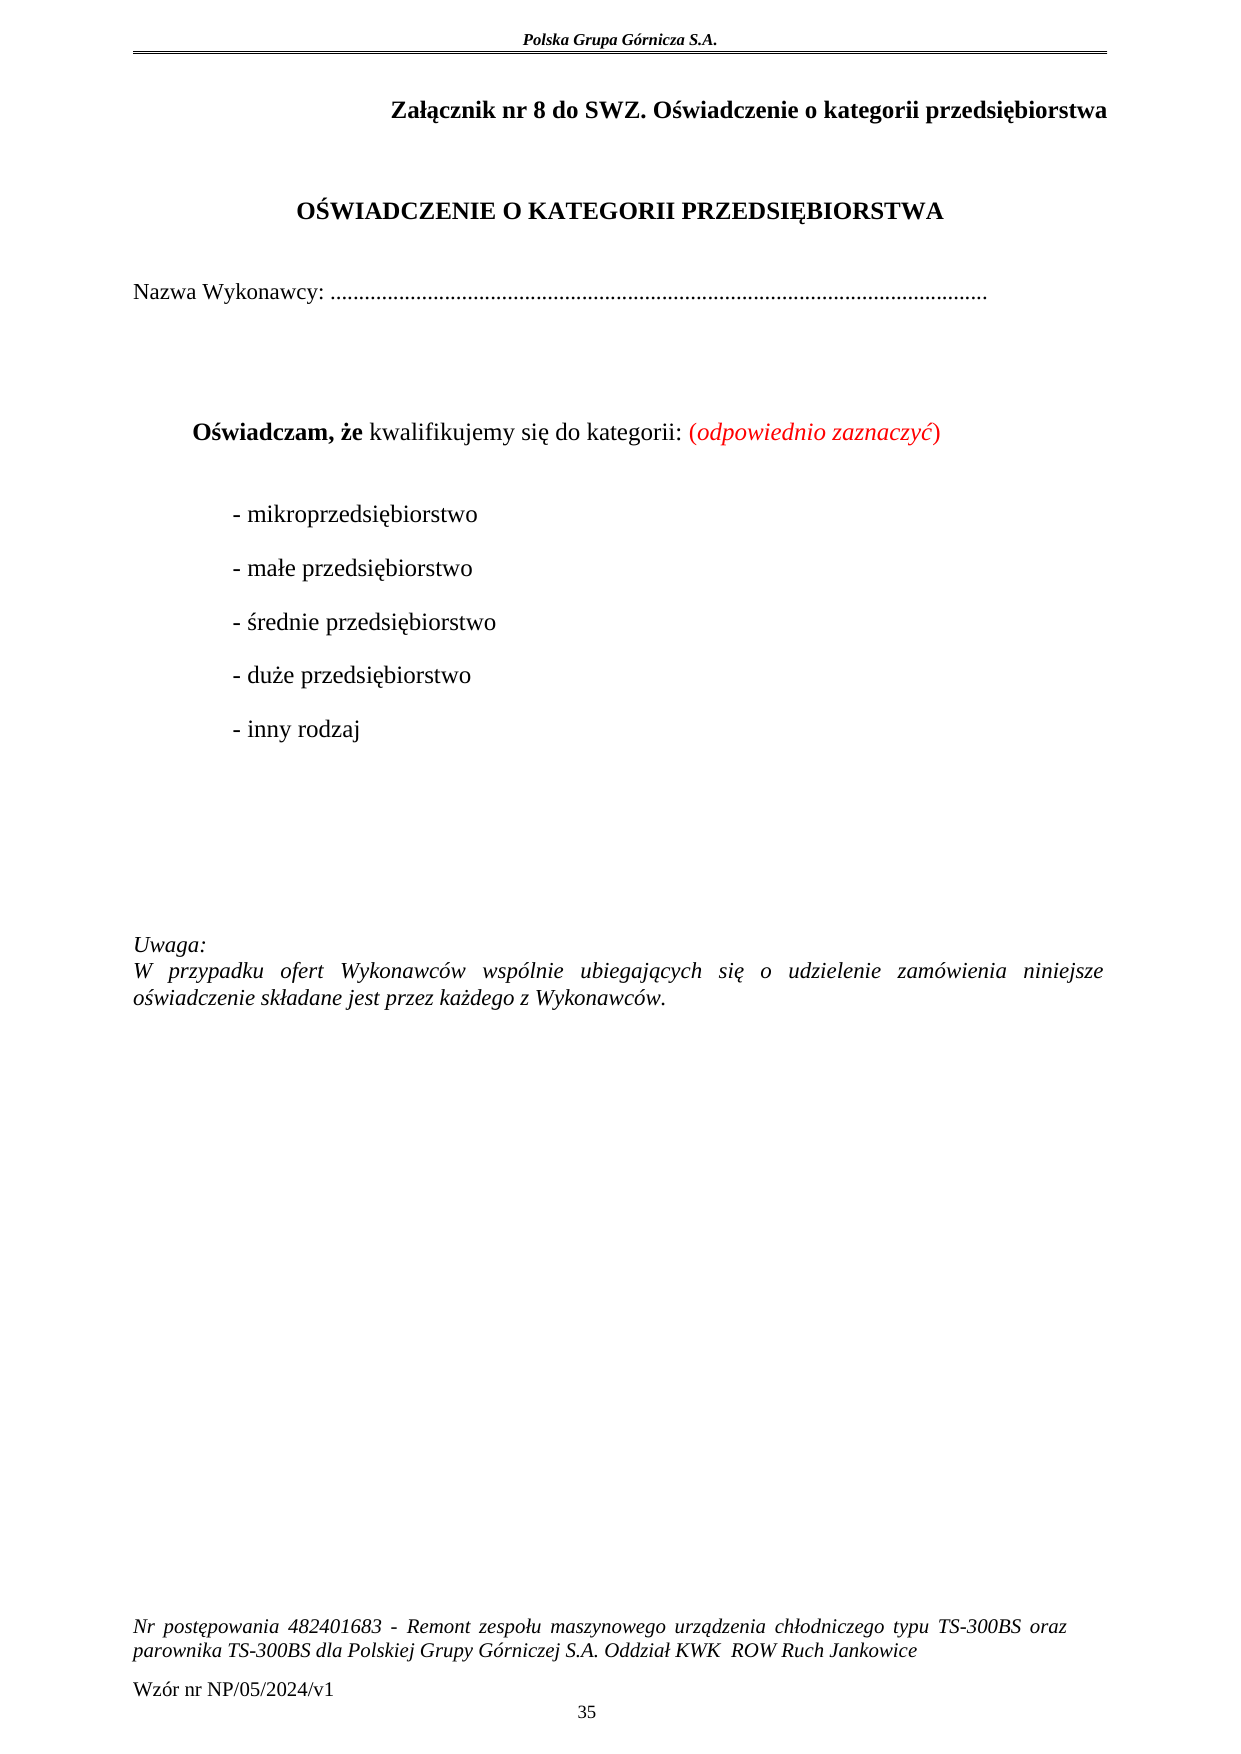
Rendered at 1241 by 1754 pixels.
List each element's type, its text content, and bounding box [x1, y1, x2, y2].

text Uwaga: [133, 931, 1107, 957]
text Nazwa Wykonawcy: ................................................................................................................... [133, 278, 1107, 304]
text  - średnie przedsiębiorstwo [207, 607, 1107, 635]
text Załącznik nr 8 do SWZ. Oświadczenie o kategorii przedsiębiorstwa [133, 96, 1107, 124]
text  - mikroprzedsiębiorstwo [207, 499, 1107, 528]
text W przypadku ofert Wykonawców wspólnie ubiegających się o udzielenie zamówienia niniejsze oświadczenie składane jest przez każdego z Wykonawców. [133, 957, 1107, 1010]
text Oświadczam, że kwalifikujemy się do kategorii: (odpowiednio zaznaczyć) [192, 417, 1107, 445]
text  - inny rodzaj [207, 714, 1107, 743]
text  - małe przedsiębiorstwo [207, 553, 1107, 582]
text  - duże przedsiębiorstwo [207, 660, 1107, 689]
text OŚWIADCZENIE O KATEGORII PRZEDSIĘBIORSTWA [133, 196, 1107, 225]
